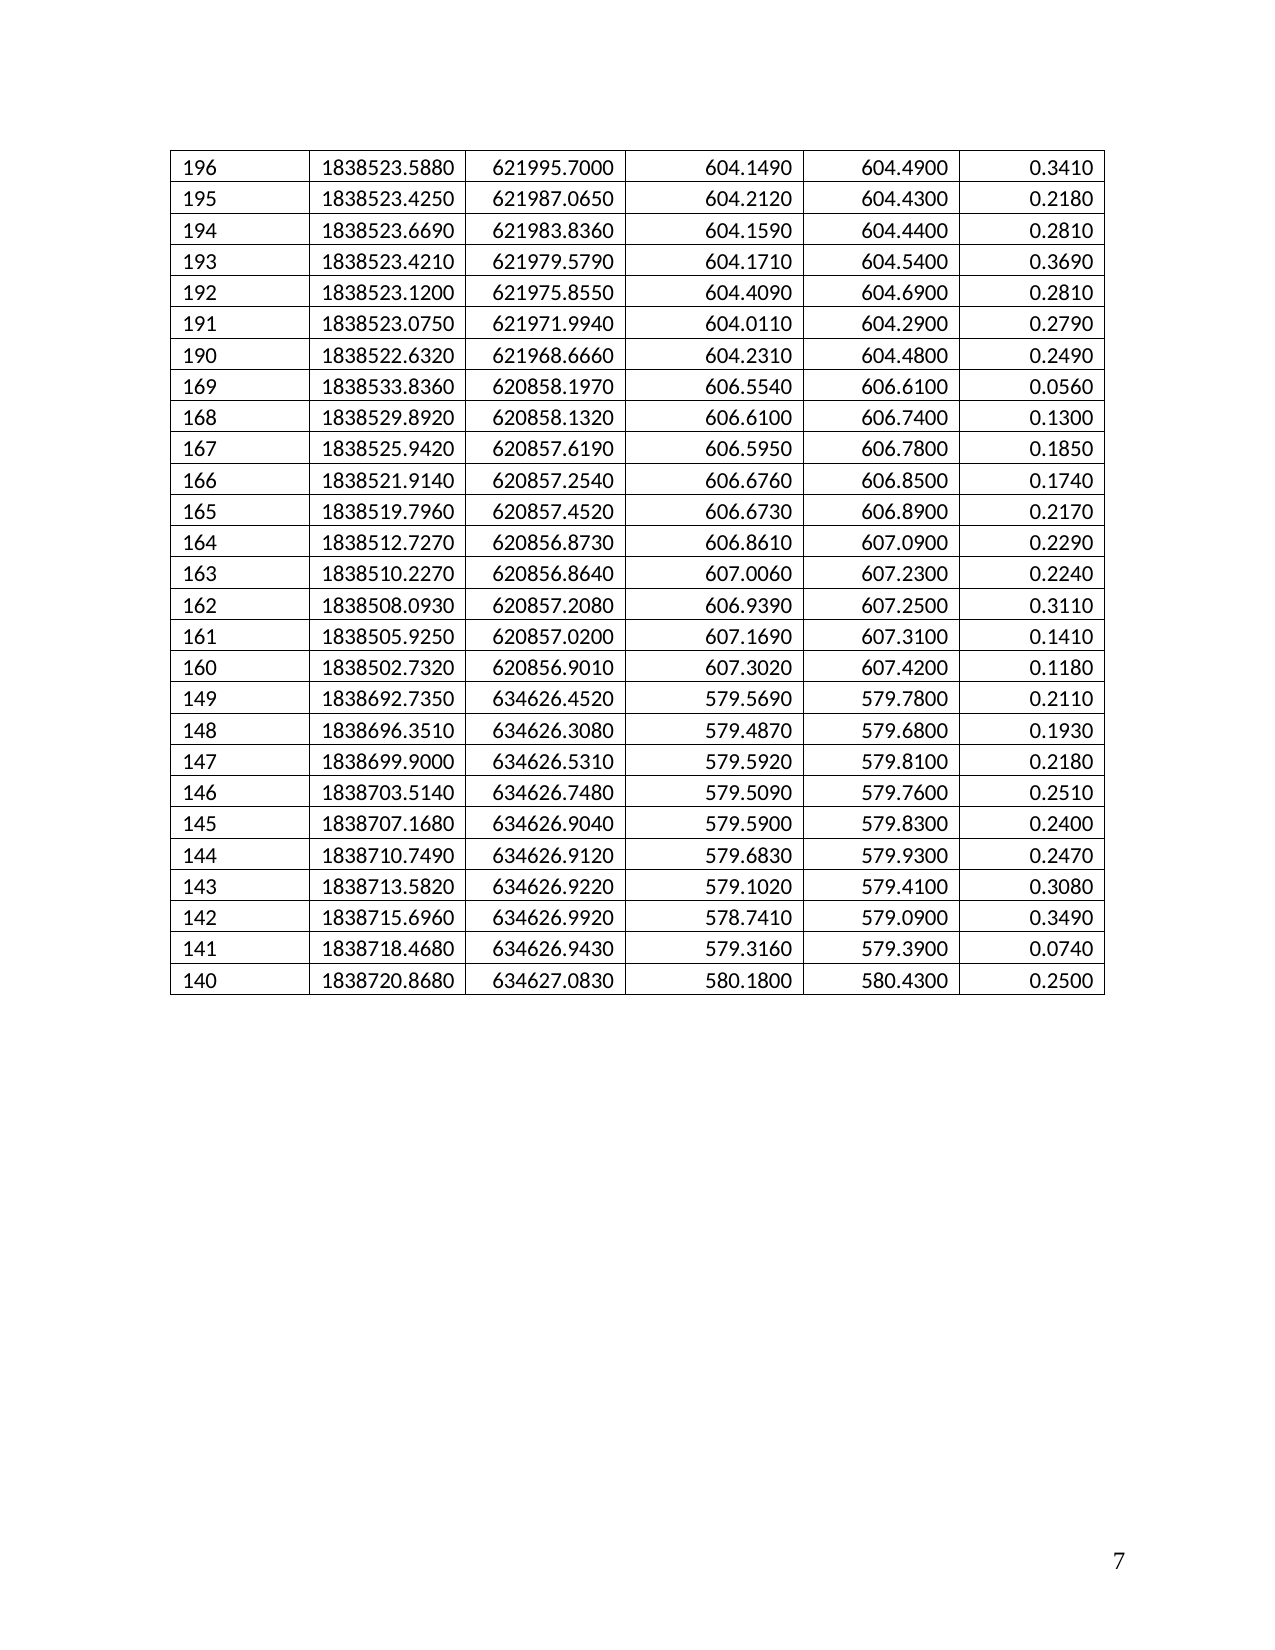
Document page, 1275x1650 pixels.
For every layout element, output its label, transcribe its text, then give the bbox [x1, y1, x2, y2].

table_cell 164 [171, 526, 309, 556]
table_cell 604.4400 [804, 214, 959, 244]
table_cell 1838533.8360 [310, 370, 465, 400]
table_cell 1838523.4210 [310, 245, 465, 275]
table_cell 191 [171, 307, 309, 337]
table_cell 579.7800 [804, 682, 959, 712]
table_cell 621971.9940 [466, 307, 625, 337]
table_cell 606.8900 [804, 495, 959, 525]
table_cell 0.3410 [960, 151, 1104, 181]
table_cell 0.2470 [960, 839, 1104, 869]
table_cell 0.3080 [960, 870, 1104, 900]
table_cell 578.7410 [626, 901, 803, 931]
table_cell 1838523.4250 [310, 182, 465, 212]
table_cell 1838525.9420 [310, 432, 465, 462]
table_cell 148 [171, 714, 309, 744]
table_cell 1838696.3510 [310, 714, 465, 744]
table_cell 0.0740 [960, 932, 1104, 962]
table_cell 606.9390 [626, 589, 803, 619]
table_cell 144 [171, 839, 309, 869]
table_cell 607.0060 [626, 557, 803, 587]
table_cell 1838519.7960 [310, 495, 465, 525]
table_cell 149 [171, 682, 309, 712]
table_cell 1838521.9140 [310, 464, 465, 494]
table_cell 0.1300 [960, 401, 1104, 431]
table_cell 607.4200 [804, 651, 959, 681]
table_cell 634626.4520 [466, 682, 625, 712]
table_cell 620858.1320 [466, 401, 625, 431]
table_cell 166 [171, 464, 309, 494]
table_cell 0.2180 [960, 745, 1104, 775]
table_cell 620857.2540 [466, 464, 625, 494]
table_cell 606.6100 [626, 401, 803, 431]
table_cell 195 [171, 182, 309, 212]
table_cell 607.2300 [804, 557, 959, 587]
table_cell 606.7800 [804, 432, 959, 462]
table_cell 621995.7000 [466, 151, 625, 181]
table_cell 604.5400 [804, 245, 959, 275]
table_cell 620856.8730 [466, 526, 625, 556]
table_cell 1838713.5820 [310, 870, 465, 900]
table_cell 0.2790 [960, 307, 1104, 337]
table_cell 0.2510 [960, 776, 1104, 806]
table_cell 579.5900 [626, 807, 803, 837]
table_cell 1838523.0750 [310, 307, 465, 337]
table_cell 634626.9430 [466, 932, 625, 962]
table_cell 1838703.5140 [310, 776, 465, 806]
table_cell 579.9300 [804, 839, 959, 869]
table_cell 167 [171, 432, 309, 462]
table_cell 196 [171, 151, 309, 181]
table_cell 620857.6190 [466, 432, 625, 462]
table_cell 621968.6660 [466, 339, 625, 369]
table_cell 165 [171, 495, 309, 525]
table_cell 604.6900 [804, 276, 959, 306]
table_cell 1838692.7350 [310, 682, 465, 712]
table_cell 1838523.1200 [310, 276, 465, 306]
table_cell 579.7600 [804, 776, 959, 806]
table_cell 607.3100 [804, 620, 959, 650]
table_cell 0.2240 [960, 557, 1104, 587]
table_cell 147 [171, 745, 309, 775]
table_cell 0.1180 [960, 651, 1104, 681]
table_cell 634627.0830 [466, 964, 625, 994]
table_cell 162 [171, 589, 309, 619]
table_cell 0.1410 [960, 620, 1104, 650]
table_cell 606.5540 [626, 370, 803, 400]
table_cell 193 [171, 245, 309, 275]
table_cell 621987.0650 [466, 182, 625, 212]
table_cell 0.2180 [960, 182, 1104, 212]
table_cell 634626.9040 [466, 807, 625, 837]
table_cell 607.1690 [626, 620, 803, 650]
table_cell 604.1710 [626, 245, 803, 275]
table_cell 1838523.5880 [310, 151, 465, 181]
table_cell 1838720.8680 [310, 964, 465, 994]
table_cell 168 [171, 401, 309, 431]
table_cell 604.0110 [626, 307, 803, 337]
table_cell 169 [171, 370, 309, 400]
table_cell 620856.9010 [466, 651, 625, 681]
table_cell 0.2500 [960, 964, 1104, 994]
table_cell 0.3490 [960, 901, 1104, 931]
table_cell 1838699.9000 [310, 745, 465, 775]
table_cell 1838505.9250 [310, 620, 465, 650]
table_cell 579.6800 [804, 714, 959, 744]
table_cell 606.7400 [804, 401, 959, 431]
table_cell 607.2500 [804, 589, 959, 619]
table_cell 579.8100 [804, 745, 959, 775]
table_cell 1838707.1680 [310, 807, 465, 837]
table_cell 1838529.8920 [310, 401, 465, 431]
table_cell 604.4800 [804, 339, 959, 369]
table_cell 146 [171, 776, 309, 806]
table_cell 1838710.7490 [310, 839, 465, 869]
table_cell 606.6760 [626, 464, 803, 494]
table_cell 620857.0200 [466, 620, 625, 650]
table_cell 579.8300 [804, 807, 959, 837]
table_cell 604.2120 [626, 182, 803, 212]
table_cell 604.1490 [626, 151, 803, 181]
table_cell 606.5950 [626, 432, 803, 462]
table_cell 606.6100 [804, 370, 959, 400]
table_cell 579.5090 [626, 776, 803, 806]
table_cell 620856.8640 [466, 557, 625, 587]
table_cell 621979.5790 [466, 245, 625, 275]
table_cell 606.8500 [804, 464, 959, 494]
table_cell 1838508.0930 [310, 589, 465, 619]
table_cell 604.2310 [626, 339, 803, 369]
table_cell 143 [171, 870, 309, 900]
table_cell 0.3690 [960, 245, 1104, 275]
table_cell 579.1020 [626, 870, 803, 900]
table_cell 0.1930 [960, 714, 1104, 744]
table_cell 634626.9920 [466, 901, 625, 931]
table_cell 1838510.2270 [310, 557, 465, 587]
table_cell 580.4300 [804, 964, 959, 994]
table_cell 621983.8360 [466, 214, 625, 244]
table_cell 140 [171, 964, 309, 994]
table_cell 621975.8550 [466, 276, 625, 306]
table_cell 634626.9120 [466, 839, 625, 869]
table_cell 1838502.7320 [310, 651, 465, 681]
table_cell 145 [171, 807, 309, 837]
table_cell 1838715.6960 [310, 901, 465, 931]
table_cell 142 [171, 901, 309, 931]
table_cell 604.1590 [626, 214, 803, 244]
table_cell 606.6730 [626, 495, 803, 525]
table_cell 604.4300 [804, 182, 959, 212]
table_cell 634626.9220 [466, 870, 625, 900]
table_cell 580.1800 [626, 964, 803, 994]
table_cell 1838512.7270 [310, 526, 465, 556]
table_cell 194 [171, 214, 309, 244]
table_cell 579.0900 [804, 901, 959, 931]
table_cell 604.4090 [626, 276, 803, 306]
table_cell 0.2810 [960, 214, 1104, 244]
table_cell 0.2490 [960, 339, 1104, 369]
table_cell 579.3160 [626, 932, 803, 962]
table_cell 620857.4520 [466, 495, 625, 525]
table_cell 604.4900 [804, 151, 959, 181]
table_cell 1838522.6320 [310, 339, 465, 369]
table_cell 620858.1970 [466, 370, 625, 400]
table_cell 579.3900 [804, 932, 959, 962]
table_cell 607.0900 [804, 526, 959, 556]
table_cell 192 [171, 276, 309, 306]
table_cell 1838523.6690 [310, 214, 465, 244]
table_cell 0.1740 [960, 464, 1104, 494]
table_cell 0.0560 [960, 370, 1104, 400]
table_cell 161 [171, 620, 309, 650]
table_cell 606.8610 [626, 526, 803, 556]
table_cell 0.2170 [960, 495, 1104, 525]
table_cell 579.5920 [626, 745, 803, 775]
table_cell 634626.5310 [466, 745, 625, 775]
table_cell 579.4870 [626, 714, 803, 744]
table_cell 163 [171, 557, 309, 587]
table_cell 160 [171, 651, 309, 681]
table_cell 0.2290 [960, 526, 1104, 556]
table_cell 607.3020 [626, 651, 803, 681]
table_cell 579.6830 [626, 839, 803, 869]
table_cell 634626.7480 [466, 776, 625, 806]
table_cell 0.1850 [960, 432, 1104, 462]
table_cell 1838718.4680 [310, 932, 465, 962]
table_cell 190 [171, 339, 309, 369]
table_cell 0.2810 [960, 276, 1104, 306]
table_cell 0.2400 [960, 807, 1104, 837]
table_cell 620857.2080 [466, 589, 625, 619]
table_cell 634626.3080 [466, 714, 625, 744]
table_cell 604.2900 [804, 307, 959, 337]
table_cell 0.3110 [960, 589, 1104, 619]
table_cell 579.5690 [626, 682, 803, 712]
table_cell 141 [171, 932, 309, 962]
table_cell 579.4100 [804, 870, 959, 900]
table_cell 0.2110 [960, 682, 1104, 712]
